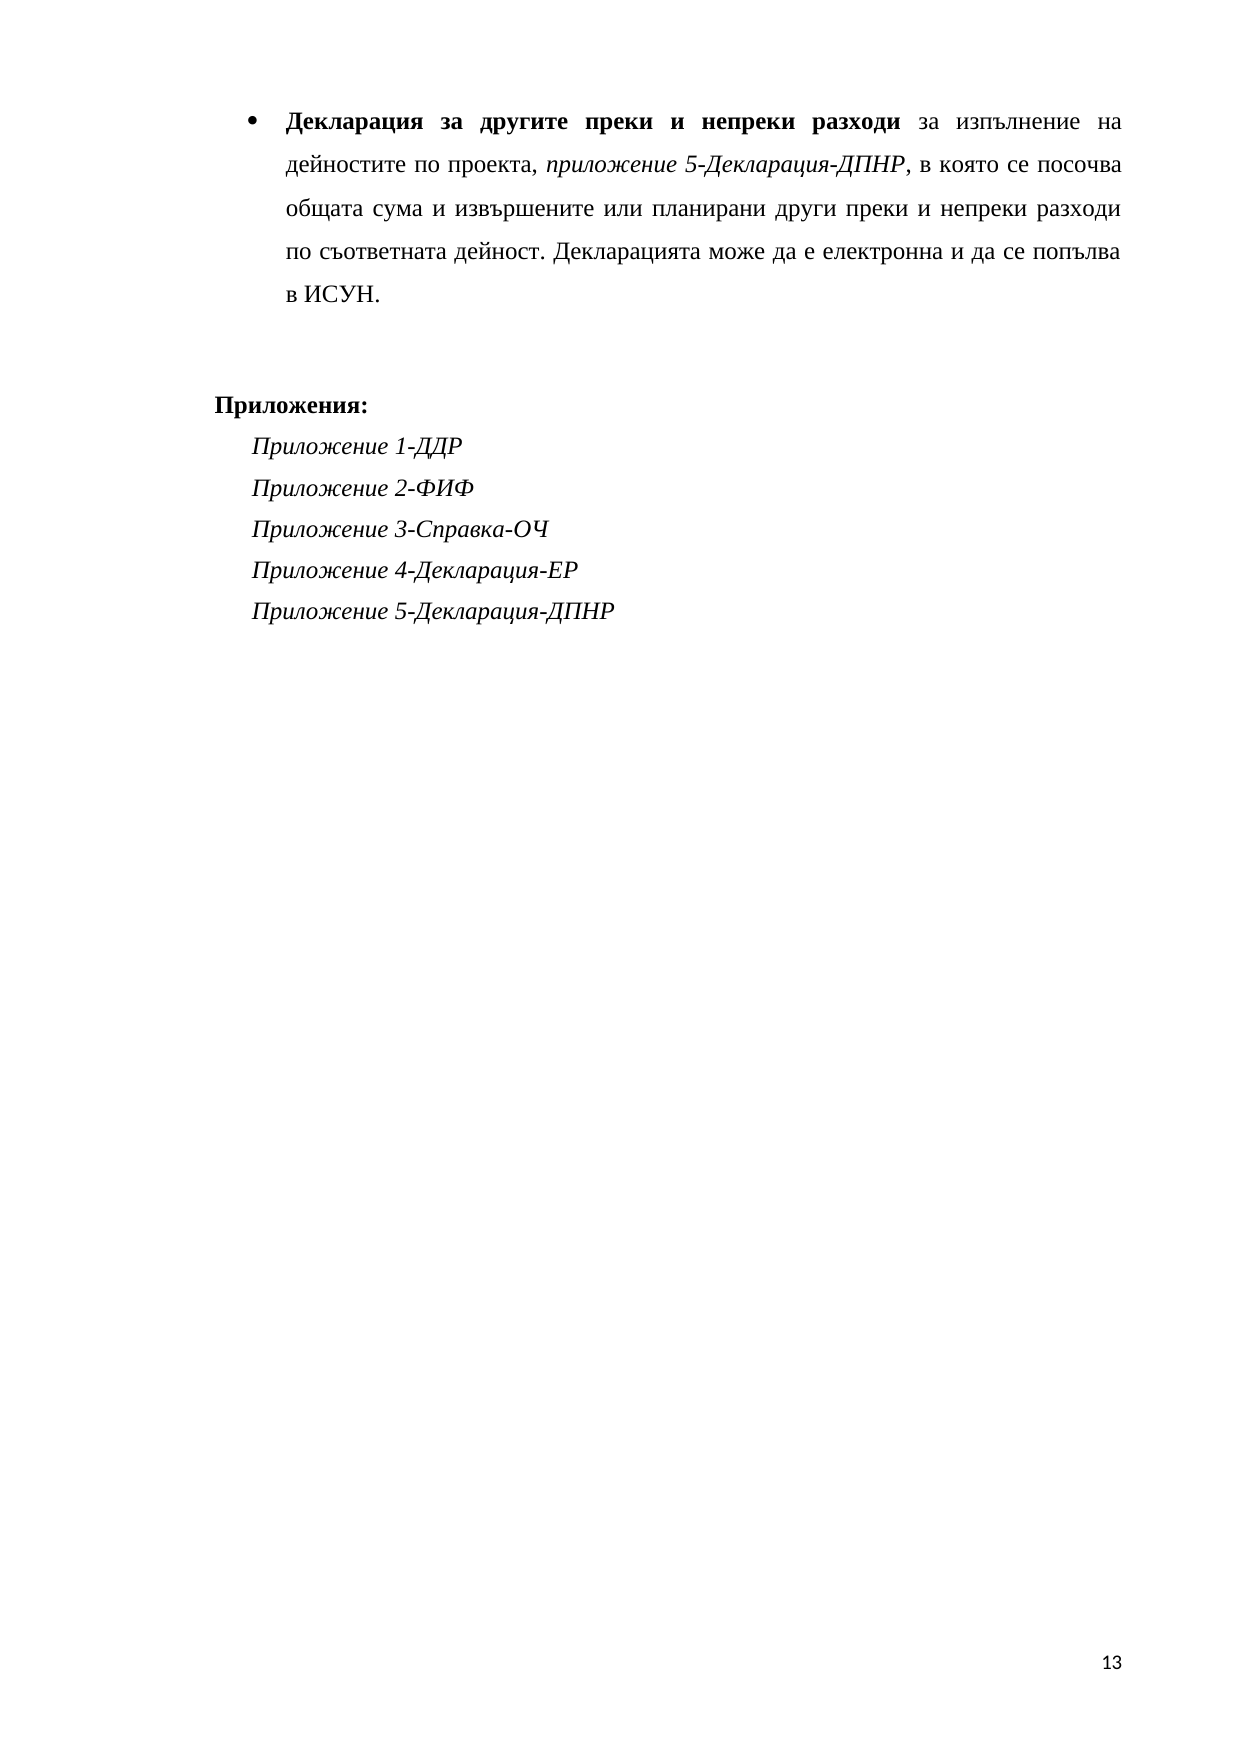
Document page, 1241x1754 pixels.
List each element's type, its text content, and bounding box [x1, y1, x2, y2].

text Приложение 4-Декларация-ЕР [214, 555, 1122, 584]
list Декларация за другите преки и непреки разходи за изпълнение на дейностите по проекта, приложение 5-Декларация-ДПНР, в която се посочва общата сума и извършените или планирани други преки и непреки разходи по съответната дейност. Декларацията може да е електронна и да се попълва в ИСУН. [248, 106, 1122, 308]
text Приложение 2-ФИФ [214, 473, 1122, 501]
text Приложение 5-Декларация-ДПНР [214, 596, 1122, 625]
text Приложения: [177, 390, 1122, 419]
text Приложение 3-Справка-ОЧ [214, 514, 1122, 543]
text Приложение 1-ДДР [214, 431, 1122, 460]
